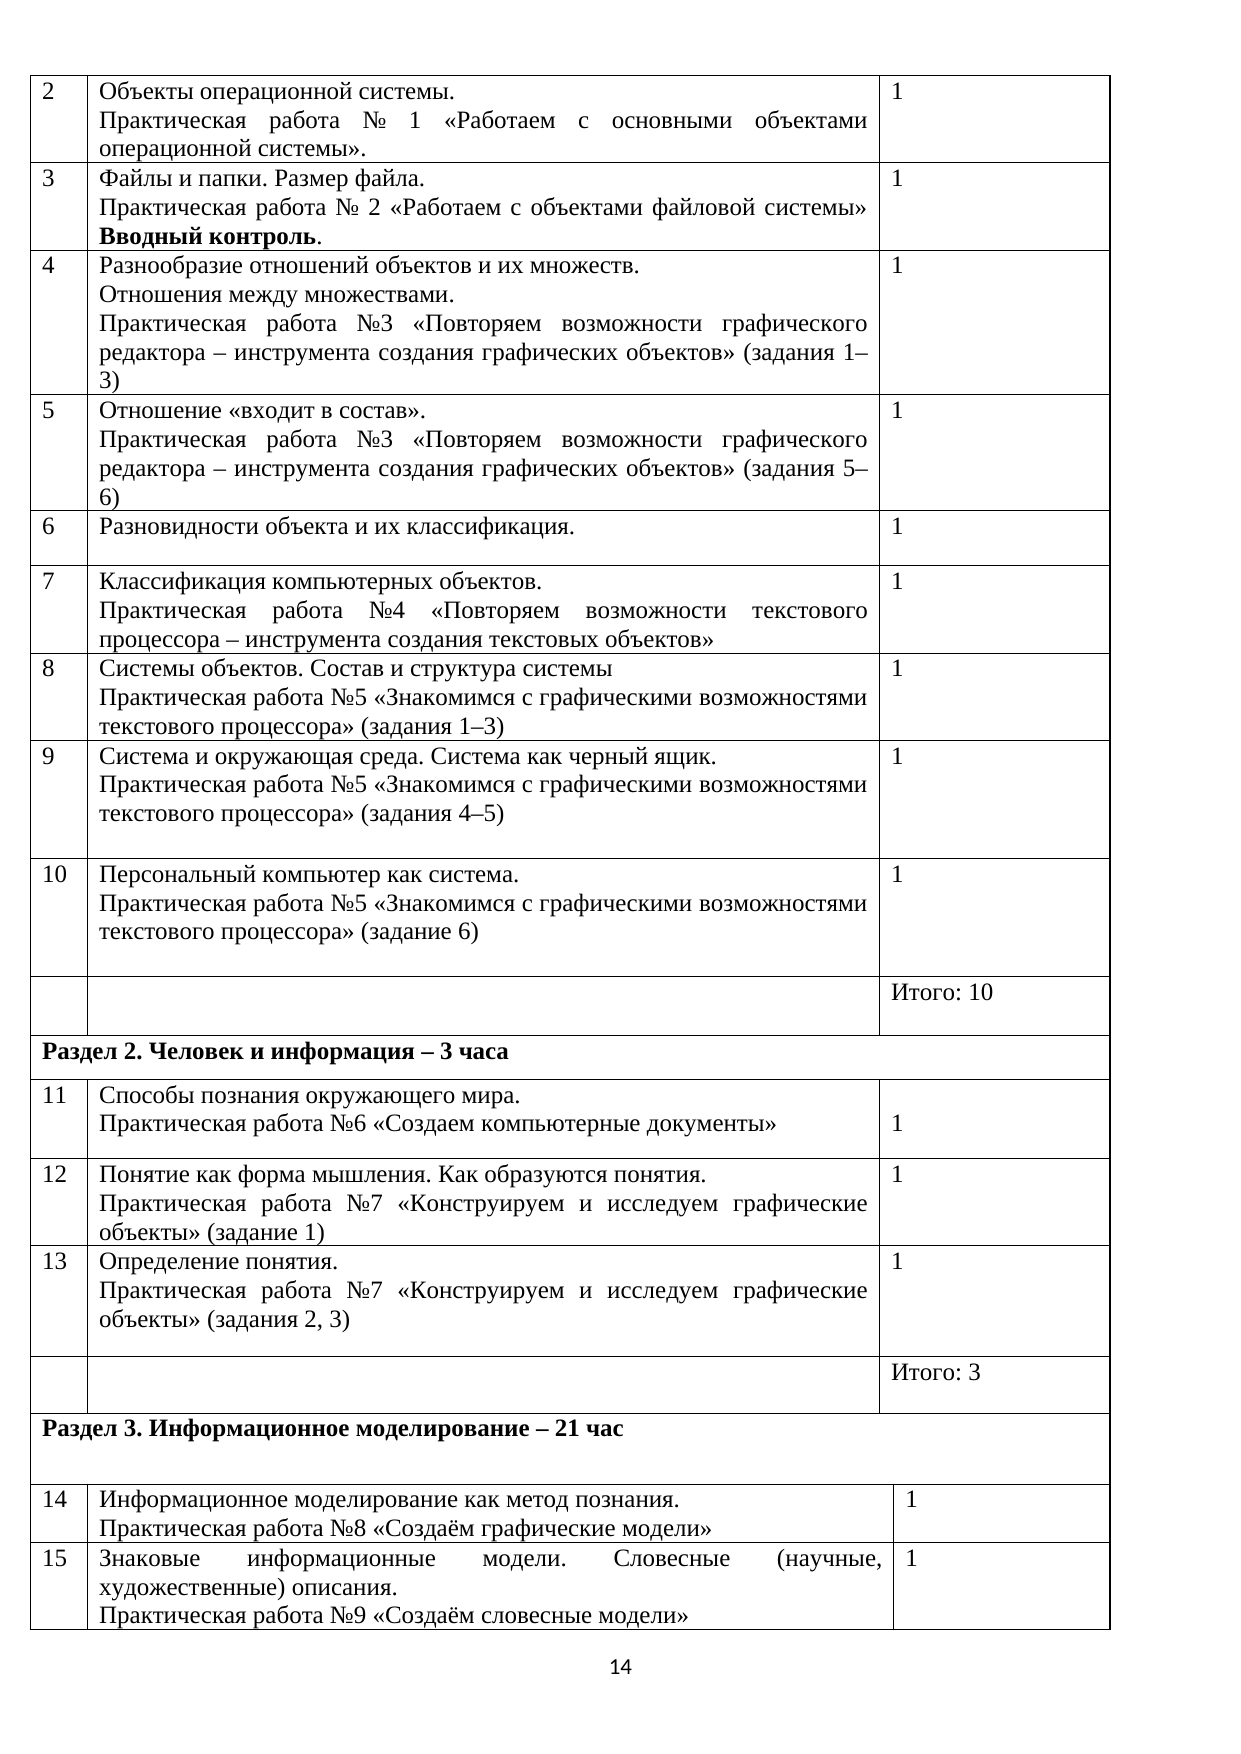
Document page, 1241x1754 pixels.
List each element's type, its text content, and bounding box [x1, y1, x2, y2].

table_cell 5 [31, 395, 87, 510]
table_cell 1 [880, 654, 1109, 740]
table_cell 4 [31, 251, 87, 394]
table_cell Информационное моделирование как метод познания. Практическая работа №8 «Создаём графические модели» [88, 1485, 893, 1542]
table_cell 15 [31, 1543, 87, 1629]
table_cell 1 [880, 859, 1109, 976]
table_cell 7 [31, 566, 87, 652]
table_cell 11 [31, 1080, 87, 1158]
table_cell Разновидности объекта и их классификация. [88, 511, 879, 565]
table_cell Понятие как форма мышления. Как образуются понятия. Практическая работа №7 «Конструируем и исследуем графические объекты» (задание 1) [88, 1159, 879, 1245]
table_cell 3 [31, 163, 87, 249]
table_cell Персональный компьютер как система. Практическая работа №5 «Знакомимся с графическими возможностями текстового процессора» (задание 6) [88, 859, 879, 976]
table_cell Раздел 3. Информационное моделирование – 21 час [31, 1414, 1109, 1483]
table_cell 1 [880, 163, 1109, 249]
table_cell Системы объектов. Состав и структура системы Практическая работа №5 «Знакомимся с графическими возможностями текстового процессора» (задания 1–3) [88, 654, 879, 740]
table_cell 1 [894, 1485, 1109, 1542]
table_cell Определение понятия. Практическая работа №7 «Конструируем и исследуем графические объекты» (задания 2, 3) [88, 1246, 879, 1356]
table_cell Система и окружающая среда. Система как черный ящик. Практическая работа №5 «Знакомимся с графическими возможностями текстового процессора» (задания 4–5) [88, 741, 879, 858]
table_cell Файлы и папки. Размер файла. Практическая работа № 2 «Работаем с объектами файловой системы» Вводный контроль. [88, 163, 879, 249]
table_cell Способы познания окружающего мира. Практическая работа №6 «Создаем компьютерные документы» [88, 1080, 879, 1158]
table_cell Итого: 3 [880, 1357, 1109, 1412]
table_cell 8 [31, 654, 87, 740]
table_cell [88, 1357, 879, 1412]
table_cell 1 [880, 741, 1109, 858]
table_cell 1 [880, 76, 1109, 162]
table_cell Объекты операционной системы. Практическая работа № 1 «Работаем с основными объектами операционной системы». [88, 76, 879, 162]
table_cell 2 [31, 76, 87, 162]
table_cell 1 [880, 1246, 1109, 1356]
table_cell Классификация компьютерных объектов. Практическая работа №4 «Повторяем возможности текстового процессора – инструмента создания текстовых объектов» [88, 566, 879, 652]
table_cell 1 [880, 1080, 1109, 1158]
table_cell 12 [31, 1159, 87, 1245]
table_cell 1 [894, 1543, 1109, 1629]
table_cell [88, 977, 879, 1035]
table_cell [31, 1357, 87, 1412]
table_cell 14 [31, 1485, 87, 1542]
table_cell 13 [31, 1246, 87, 1356]
table_cell Итого: 10 [880, 977, 1109, 1035]
table_cell 9 [31, 741, 87, 858]
table_cell 1 [880, 251, 1109, 394]
table_cell 1 [880, 1159, 1109, 1245]
table_cell [31, 977, 87, 1035]
table_cell 1 [880, 511, 1109, 565]
table_cell 1 [880, 395, 1109, 510]
table_cell 10 [31, 859, 87, 976]
table_cell Разнообразие отношений объектов и их множеств. Отношения между множествами. Практическая работа №3 «Повторяем возможности графического редактора – инструмента создания графических объектов» (задания 1–3) [88, 251, 879, 394]
table_cell Знаковые информационные модели. Словесные (научные, художественные) описания. Практическая работа №9 «Создаём словесные модели» [88, 1543, 893, 1629]
table_cell 6 [31, 511, 87, 565]
table_cell Раздел 2. Человек и информация – 3 часа [31, 1036, 1109, 1079]
table_cell 1 [880, 566, 1109, 652]
table_cell Отношение «входит в состав». Практическая работа №3 «Повторяем возможности графического редактора – инструмента создания графических объектов» (задания 5–6) [88, 395, 879, 510]
